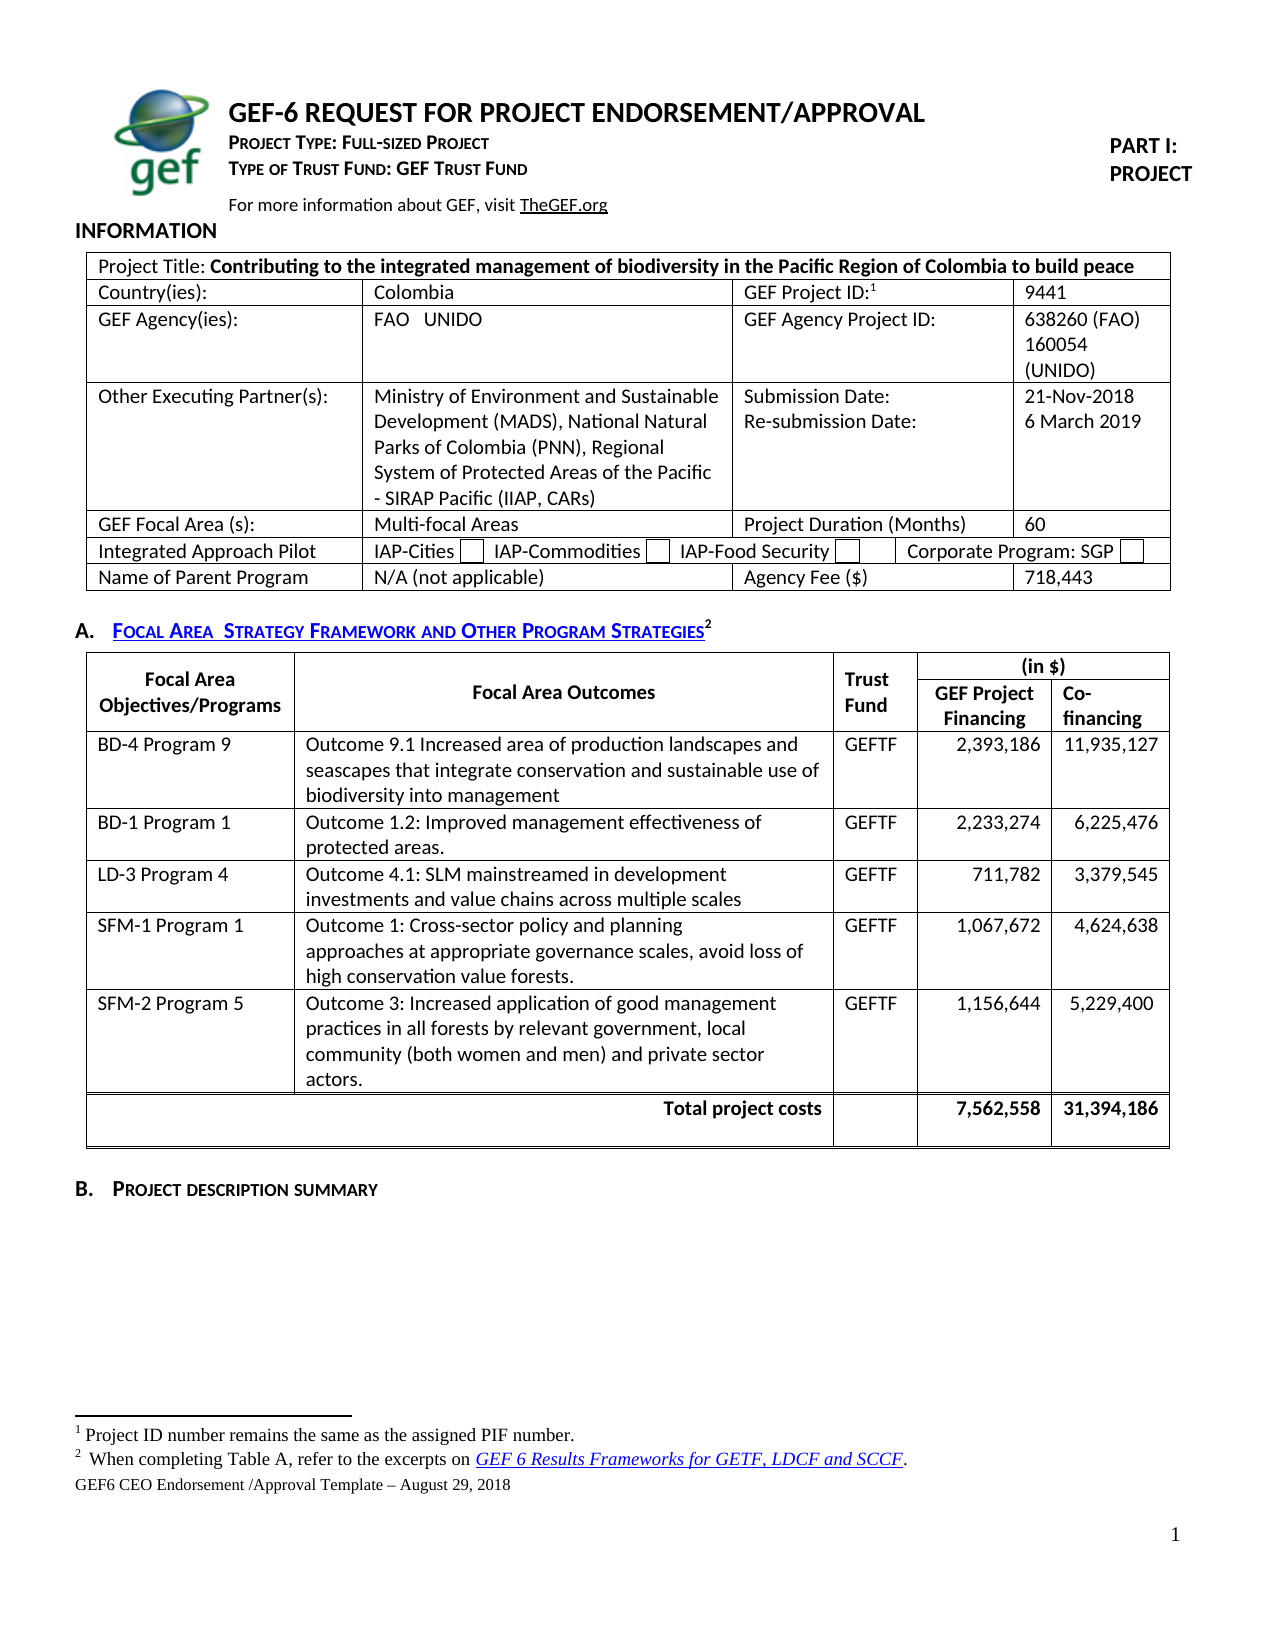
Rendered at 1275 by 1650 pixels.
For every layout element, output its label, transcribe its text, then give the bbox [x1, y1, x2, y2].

table_cell GEF Project ID: [733, 280, 1013, 305]
table_cell 2,233,274 [918, 809, 1051, 860]
table_cell [834, 732, 917, 808]
table_cell [363, 511, 732, 537]
table_cell Corporate Program: SGP [896, 538, 1170, 563]
text Type of Trust Fund: GEF Trust Fund [228, 155, 1091, 180]
table_cell N/A (not applicable) [363, 564, 732, 590]
table_cell Outcome 4.1: SLM mainstreamed in development investments and value chains across multiple scales [295, 861, 833, 912]
table_cell 1,156,644 [918, 990, 1051, 1092]
table_cell Integrated Approach Pilot [87, 538, 362, 563]
table_cell Total project costs [87, 1095, 833, 1146]
table_cell 3,379,545 [1052, 861, 1169, 912]
table_cell LD-3 Program 4 [87, 861, 294, 912]
table_header Focal Area Objectives/Programs [87, 653, 294, 731]
table_cell Other Executing Partner(s): [87, 383, 362, 510]
table_header Trust Fund [834, 653, 917, 731]
table_cell IAP-Cities IAP-Commodities IAP-Food Security [363, 538, 895, 563]
table_cell 7,562,558 [918, 1095, 1051, 1146]
table_cell Outcome 1.2: Improved management effectiveness of protected areas. [295, 809, 833, 860]
table_cell Co-financing [1052, 680, 1169, 731]
table_cell SFM-1 Program 1 [87, 913, 294, 989]
table_cell GEF Agency Project ID: [733, 306, 1013, 382]
table_cell BD-4 Program 9 [87, 732, 294, 808]
list Project description summary [75, 1174, 1181, 1202]
table_cell SFM-2 Program 5 [87, 990, 294, 1092]
table_cell 21-Nov-2018 6 March 2019 [1014, 383, 1170, 510]
table_cell [834, 861, 917, 912]
table_cell Project Duration (Months) [733, 511, 1013, 537]
table_cell Submission Date: Re-submission Date: [733, 383, 1013, 510]
table_cell Colombia [363, 280, 732, 305]
text part i: project information [75, 131, 1200, 244]
table_cell 11,935,127 [1052, 732, 1169, 808]
table_cell GEF Focal Area (s): [87, 511, 362, 537]
table_cell Country(ies): [87, 280, 362, 305]
table_cell 31,394,186 [1052, 1095, 1169, 1146]
table_cell GEF Project Financing [918, 680, 1051, 731]
table_cell Agency Fee ($) [733, 564, 1013, 590]
table_cell 718,443 [1014, 564, 1170, 590]
text Project Type: [228, 129, 1091, 155]
table_cell [834, 809, 917, 860]
table_cell 4,624,638 [1052, 913, 1169, 989]
text For more information about GEF, visit TheGEF.org [228, 193, 1091, 216]
table_header Project Title: Contributing to the integrated management of biodiversity in the Pacific Region of Colombia to build peace [87, 253, 1170, 278]
text GEF-6 REQUEST FOR PROJECT ENDORSEMENT/APPROVAL [228, 94, 1091, 129]
table_header (in $) [918, 653, 1169, 679]
table_cell 5,229,400 [1052, 990, 1169, 1092]
table_cell [834, 1095, 917, 1146]
table_cell 6,225,476 [1052, 809, 1169, 860]
table_cell 711,782 [918, 861, 1051, 912]
table_cell Name of Parent Program [87, 564, 362, 590]
table_cell 1,067,672 [918, 913, 1051, 989]
table_cell Outcome 9.1 Increased area of production landscapes and seascapes that integrate conservation and sustainable use of biodiversity into management [295, 732, 833, 808]
table_cell [834, 913, 917, 989]
table_cell Outcome 1: Cross-sector policy and planning approaches at appropriate governance scales, avoid loss of high conservation value forests. [295, 913, 833, 989]
list Focal Area Strategy Framework and Other Program Strategies [75, 616, 1181, 644]
picture [100, 87, 219, 210]
table_header Focal Area Outcomes [295, 653, 833, 731]
table_cell 2,393,186 [918, 732, 1051, 808]
table_cell [834, 990, 917, 1092]
table_cell 638260 (FAO) 160054 (UNIDO) [1014, 306, 1170, 382]
table_cell Ministry of Environment and Sustainable Development (MADS), National Natural Parks of Colombia (PNN), Regional System of Protected Areas of the Pacific - SIRAP Pacific (IIAP, CARs) [363, 383, 732, 510]
table_cell [363, 306, 732, 382]
table_cell 60 [1014, 511, 1170, 537]
table_cell Outcome 3: Increased application of good management practices in all forests by relevant government, local community (both women and men) and private sector actors. [295, 990, 833, 1092]
table_cell BD-1 Program 1 [87, 809, 294, 860]
table_cell GEF Agency(ies): [87, 306, 362, 382]
table_cell 9441 [1014, 280, 1170, 305]
